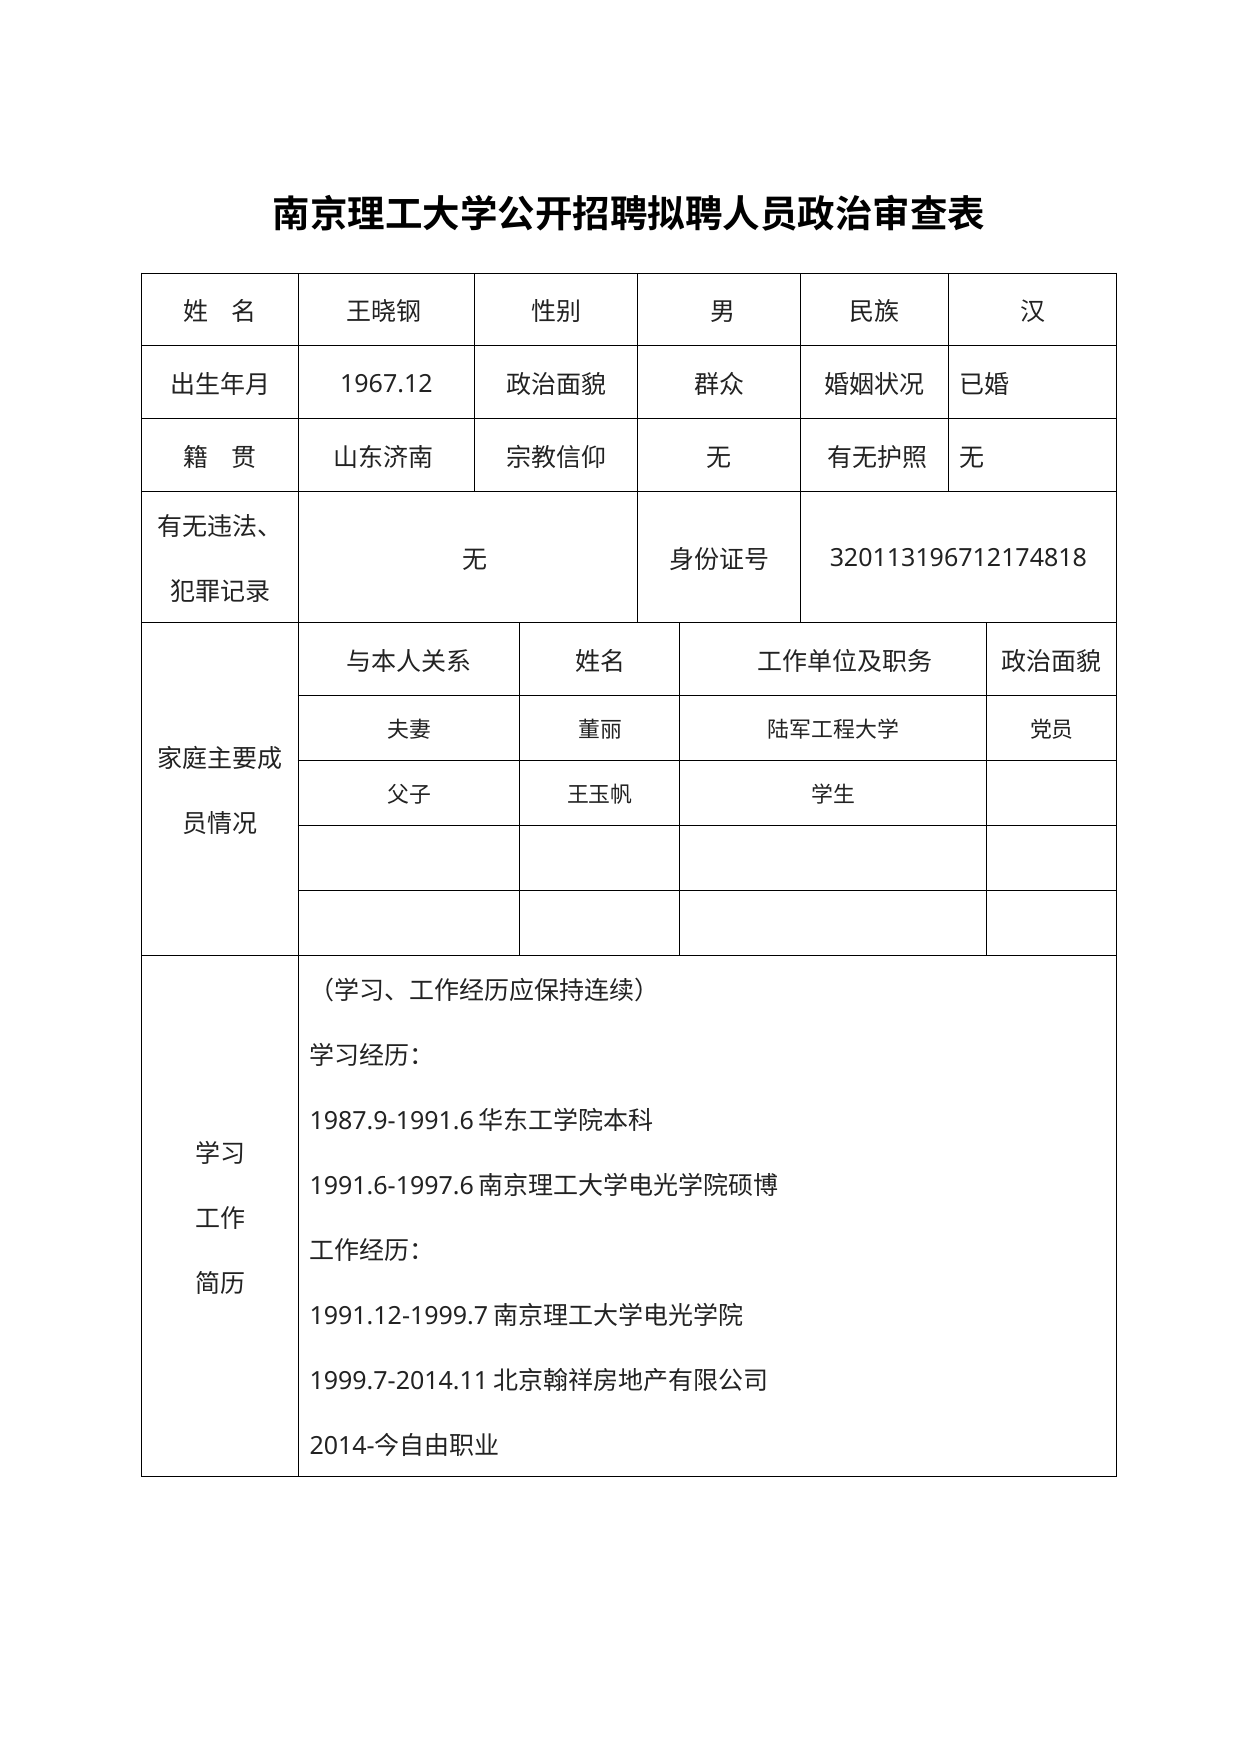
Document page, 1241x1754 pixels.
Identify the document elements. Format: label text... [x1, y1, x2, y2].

table_cell 党员 [987, 696, 1116, 760]
table_cell 320113196712174818 [801, 492, 1116, 622]
table_cell 政治面貌 [475, 346, 637, 418]
table_header 王晓钢 [299, 274, 474, 345]
table_cell 无 [299, 492, 637, 622]
table_cell 王玉帆 [520, 761, 679, 825]
table_cell 家庭主要成员情况 [142, 623, 298, 955]
table_cell 工作单位及职务 [680, 623, 986, 695]
table_header 民族 [801, 274, 948, 345]
table_cell 1967.12 [299, 346, 474, 418]
table_cell 有无护照 [801, 419, 948, 491]
table_cell 婚姻状况 [801, 346, 948, 418]
table_cell 宗教信仰 [475, 419, 637, 491]
table_cell 出生年月 [142, 346, 298, 418]
table_cell [299, 826, 519, 890]
table_cell 与本人关系 [299, 623, 519, 695]
table_cell 已婚 [949, 346, 1116, 418]
table_cell 政治面貌 [987, 623, 1116, 695]
table_cell [680, 826, 986, 890]
table_cell 籍 贯 [142, 419, 298, 491]
table_header 性别 [475, 274, 637, 345]
table_cell 山东济南 [299, 419, 474, 491]
table_cell 无 [638, 419, 800, 491]
table_header 男 [638, 274, 800, 345]
table_cell 姓名 [520, 623, 679, 695]
table_cell [987, 826, 1116, 890]
table_cell [680, 891, 986, 955]
table_cell （学习、工作经历应保持连续） 学习经历： 1987.9-1991.6华东工学院本科 1991.6-1997.6南京理工大学电光学院硕博 工作经历： 1991.12-1999.7南京理工大学电光学院 1999.7-2014.11北京翰祥房地产有限公司 2014-今自由职业 [299, 956, 1116, 1476]
table_cell 董丽 [520, 696, 679, 760]
table_cell [987, 761, 1116, 825]
table_cell 学生 [680, 761, 986, 825]
table_cell 父子 [299, 761, 519, 825]
table_cell 有无违法、犯罪记录 [142, 492, 298, 622]
table_cell 夫妻 [299, 696, 519, 760]
table_cell [520, 891, 679, 955]
table_cell 无 [949, 419, 1116, 491]
table_cell [987, 891, 1116, 955]
text 南京理工大学公开招聘拟聘人员政治审查表 [165, 178, 1092, 243]
table_cell 陆军工程大学 [680, 696, 986, 760]
table_cell 群众 [638, 346, 800, 418]
table_cell 身份证号 [638, 492, 800, 622]
table_header 汉 [949, 274, 1116, 345]
table_cell [299, 891, 519, 955]
table_header 姓 名 [142, 274, 298, 345]
table_cell [520, 826, 679, 890]
table_cell 学习 工作 简历 [142, 956, 298, 1476]
